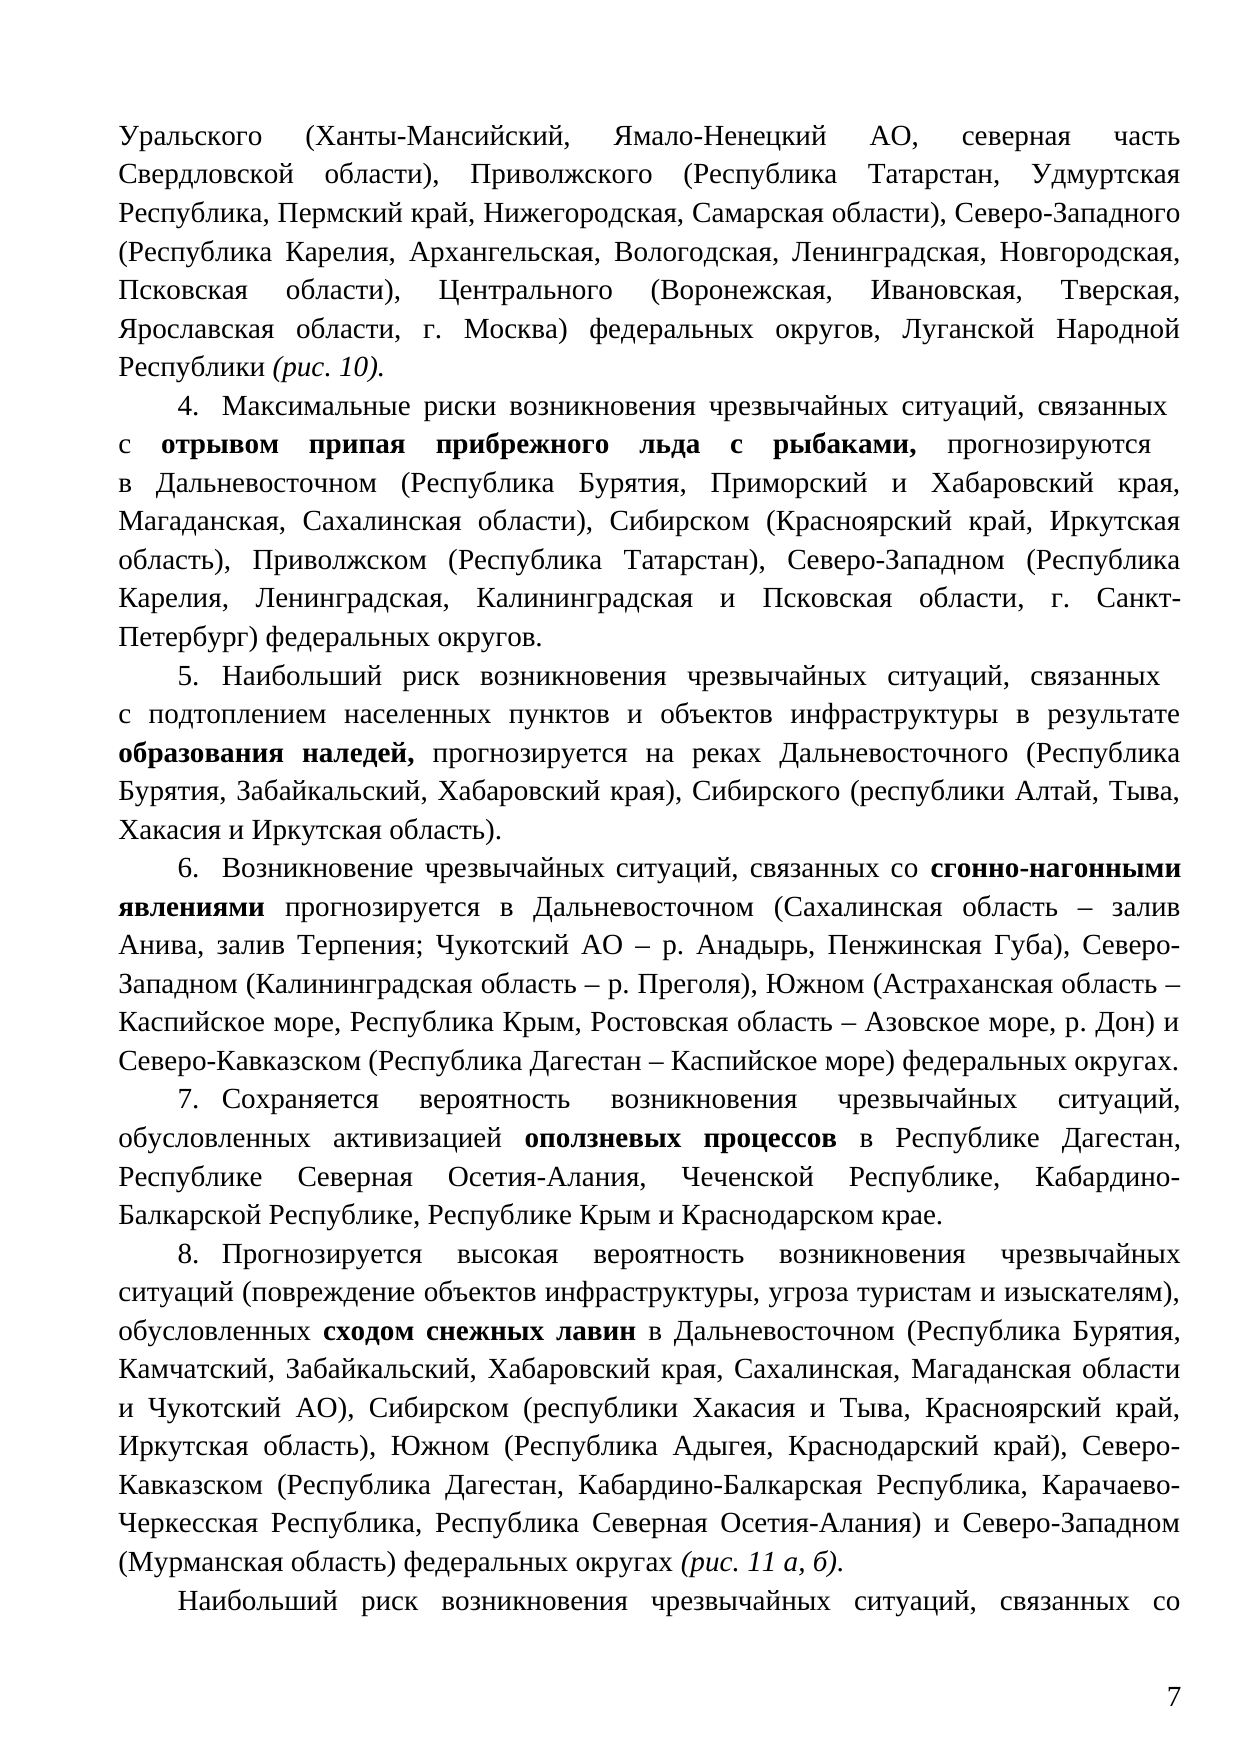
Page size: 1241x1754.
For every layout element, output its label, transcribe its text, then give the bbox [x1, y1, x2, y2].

list Прогнозируется высокая вероятность возникновения чрезвычайных ситуаций (повреждение объектов инфраструктуры, угроза туристам и изыскателям), обусловленных сходом снежных лавин в Дальневосточном (Республика Бурятия, Камчатский, Забайкальский, Хабаровский края, Сахалинская, Магаданская области и Чукотский АО), Сибирском (республики Хакасия и Тыва, Красноярский край, Иркутская область), Южном (Республика Адыгея, Краснодарский край), Северо-Кавказском (Республика Дагестан, Кабардино-Балкарская Республика, Карачаево-Черкесская Республика, Республика Северная Осетия-Алания) и Северо-Западном (Мурманская область) федеральных округах (рис. 11 а, б). [118, 1236, 1181, 1578]
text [118, 1583, 1181, 1616]
list Максимальные риски возникновения чрезвычайных ситуаций, связанных с отрывом припая прибрежного льда с рыбаками, прогнозируются в Дальневосточном (Республика Бурятия, Приморский и Хабаровский края, Магаданская, Сахалинская области), Сибирском (Красноярский край, Иркутская область), Приволжском (Республика Татарстан), Северо-Западном (Республика Карелия, Ленинградская, Калининградская и Псковская области, г. Санкт-Петербург) федеральных округов. [118, 388, 1181, 653]
list Наибольший риск возникновения чрезвычайных ситуаций, связанных с подтоплением населенных пунктов и объектов инфраструктуры в результате образования наледей, прогнозируется на реках Дальневосточного (Республика Бурятия, Забайкальский, Хабаровский края), Сибирского (республики Алтай, Тыва, Хакасия и Иркутская область). [118, 658, 1181, 845]
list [118, 118, 1181, 383]
list Сохраняется вероятность возникновения чрезвычайных ситуаций, обусловленных активизацией оползневых процессов в Республике Дагестан, Республике Северная Осетия-Алания, Чеченской Республике, Кабардино-Балкарской Республике, Республике Крым и Краснодарском крае. [118, 1082, 1181, 1231]
list Возникновение чрезвычайных ситуаций, связанных со сгонно-нагонными явлениями прогнозируется в Дальневосточном (Сахалинская область – залив Анива, залив Терпения; Чукотский АО – р. Анадырь, Пенжинская Губа), Северо-Западном (Калининградская область – р. Преголя), Южном (Астраханская область – Каспийское море, Республика Крым, Ростовская область – Азовское море, р. Дон) и Северо-Кавказском (Республика Дагестан – Каспийское море) федеральных округах. [118, 850, 1181, 1077]
